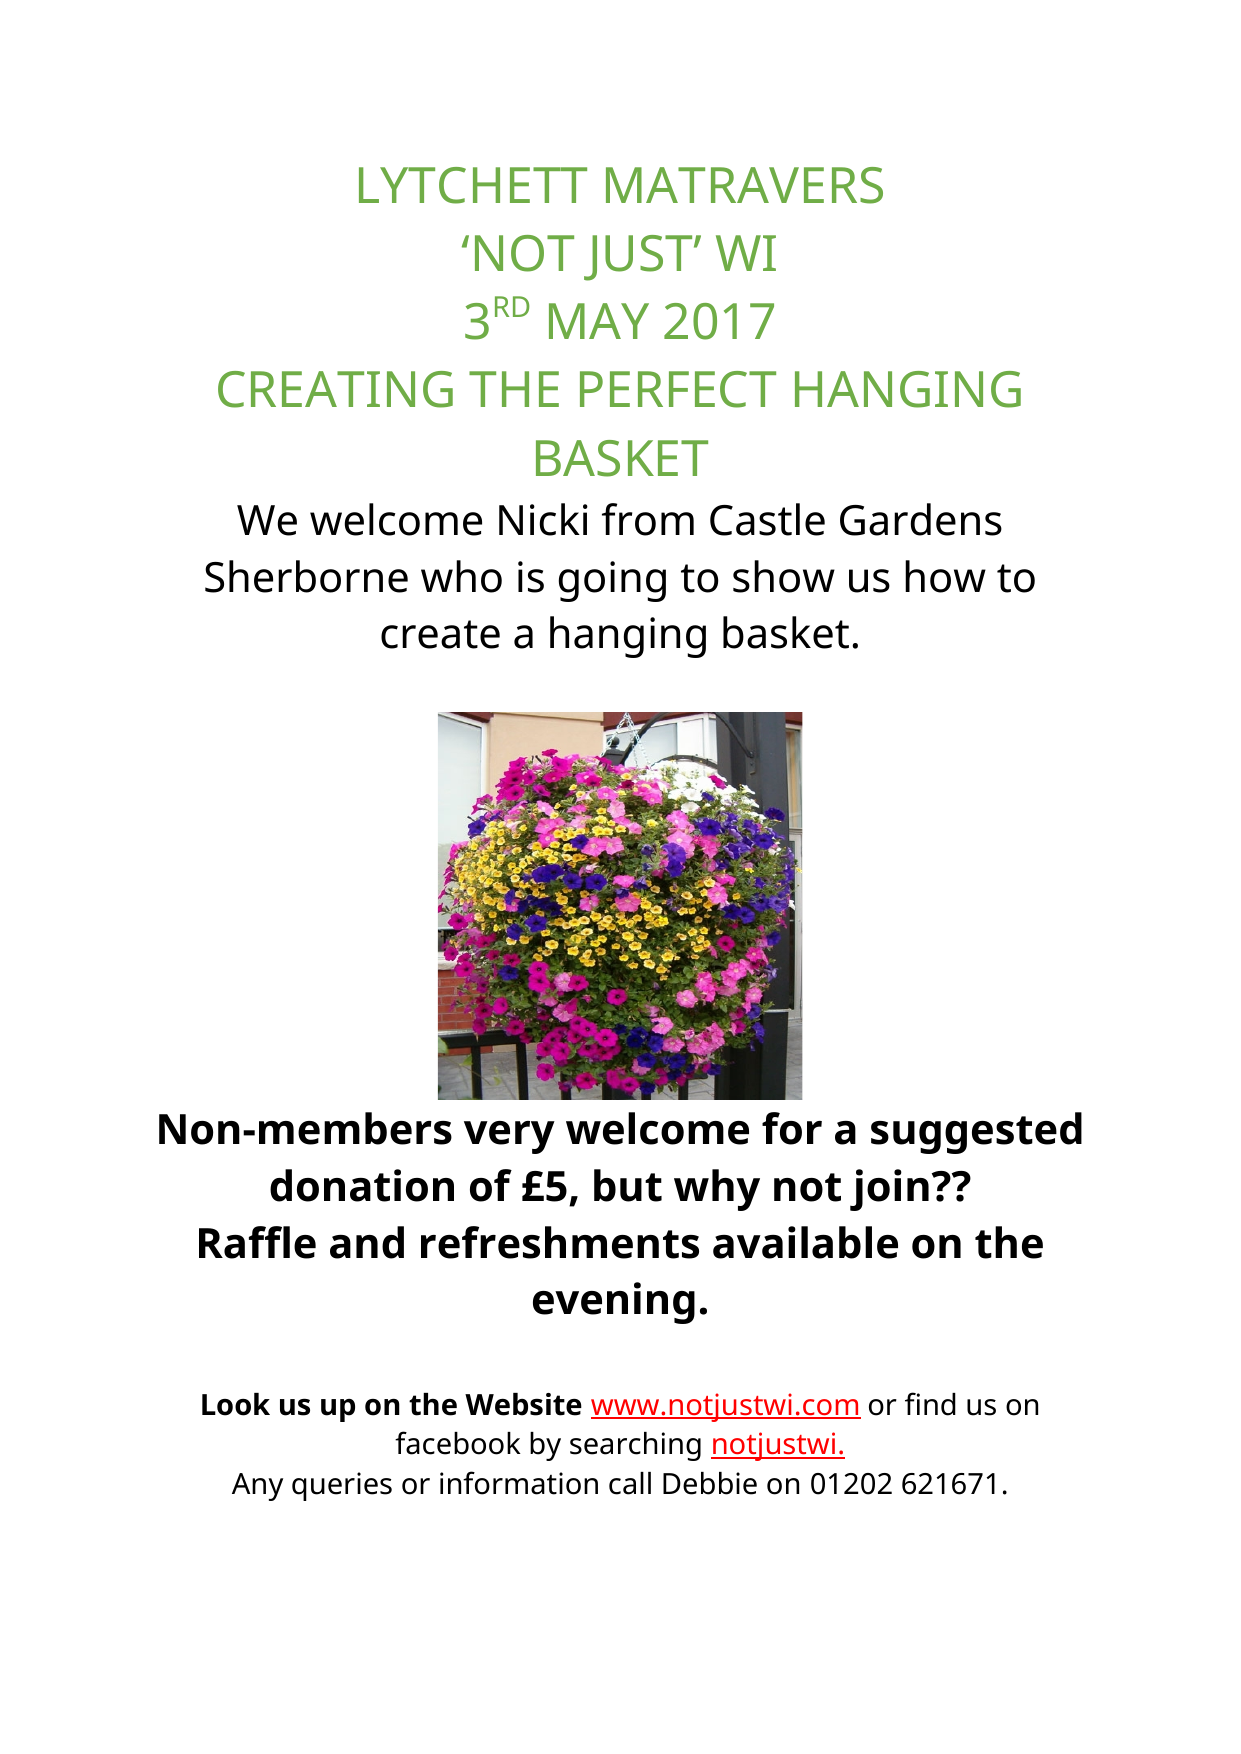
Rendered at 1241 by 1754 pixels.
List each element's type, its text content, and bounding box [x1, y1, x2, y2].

picture [437, 712, 803, 1100]
text We welcome Nicki from Castle Gardens Sherborne who is going to show us how to create a hanging basket. [150, 491, 1090, 661]
text Non-members very welcome for a suggested donation of £5, but why not join?? [150, 1100, 1090, 1213]
text Look us up on the Website www.notjustwi.com or find us on facebook by searching notjustwi. [150, 1384, 1090, 1463]
text Raffle and refreshments available on the evening. [150, 1213, 1090, 1327]
text 3RD MAY 2017 [150, 286, 1090, 354]
text Any queries or information call Debbie on 01202 621671. [150, 1463, 1090, 1503]
text LYTCHETT MATRAVERS [150, 150, 1090, 218]
text ‘NOT JUST’ WI [150, 218, 1090, 286]
text CREATING THE PERFECT HANGING BASKET [150, 354, 1090, 491]
